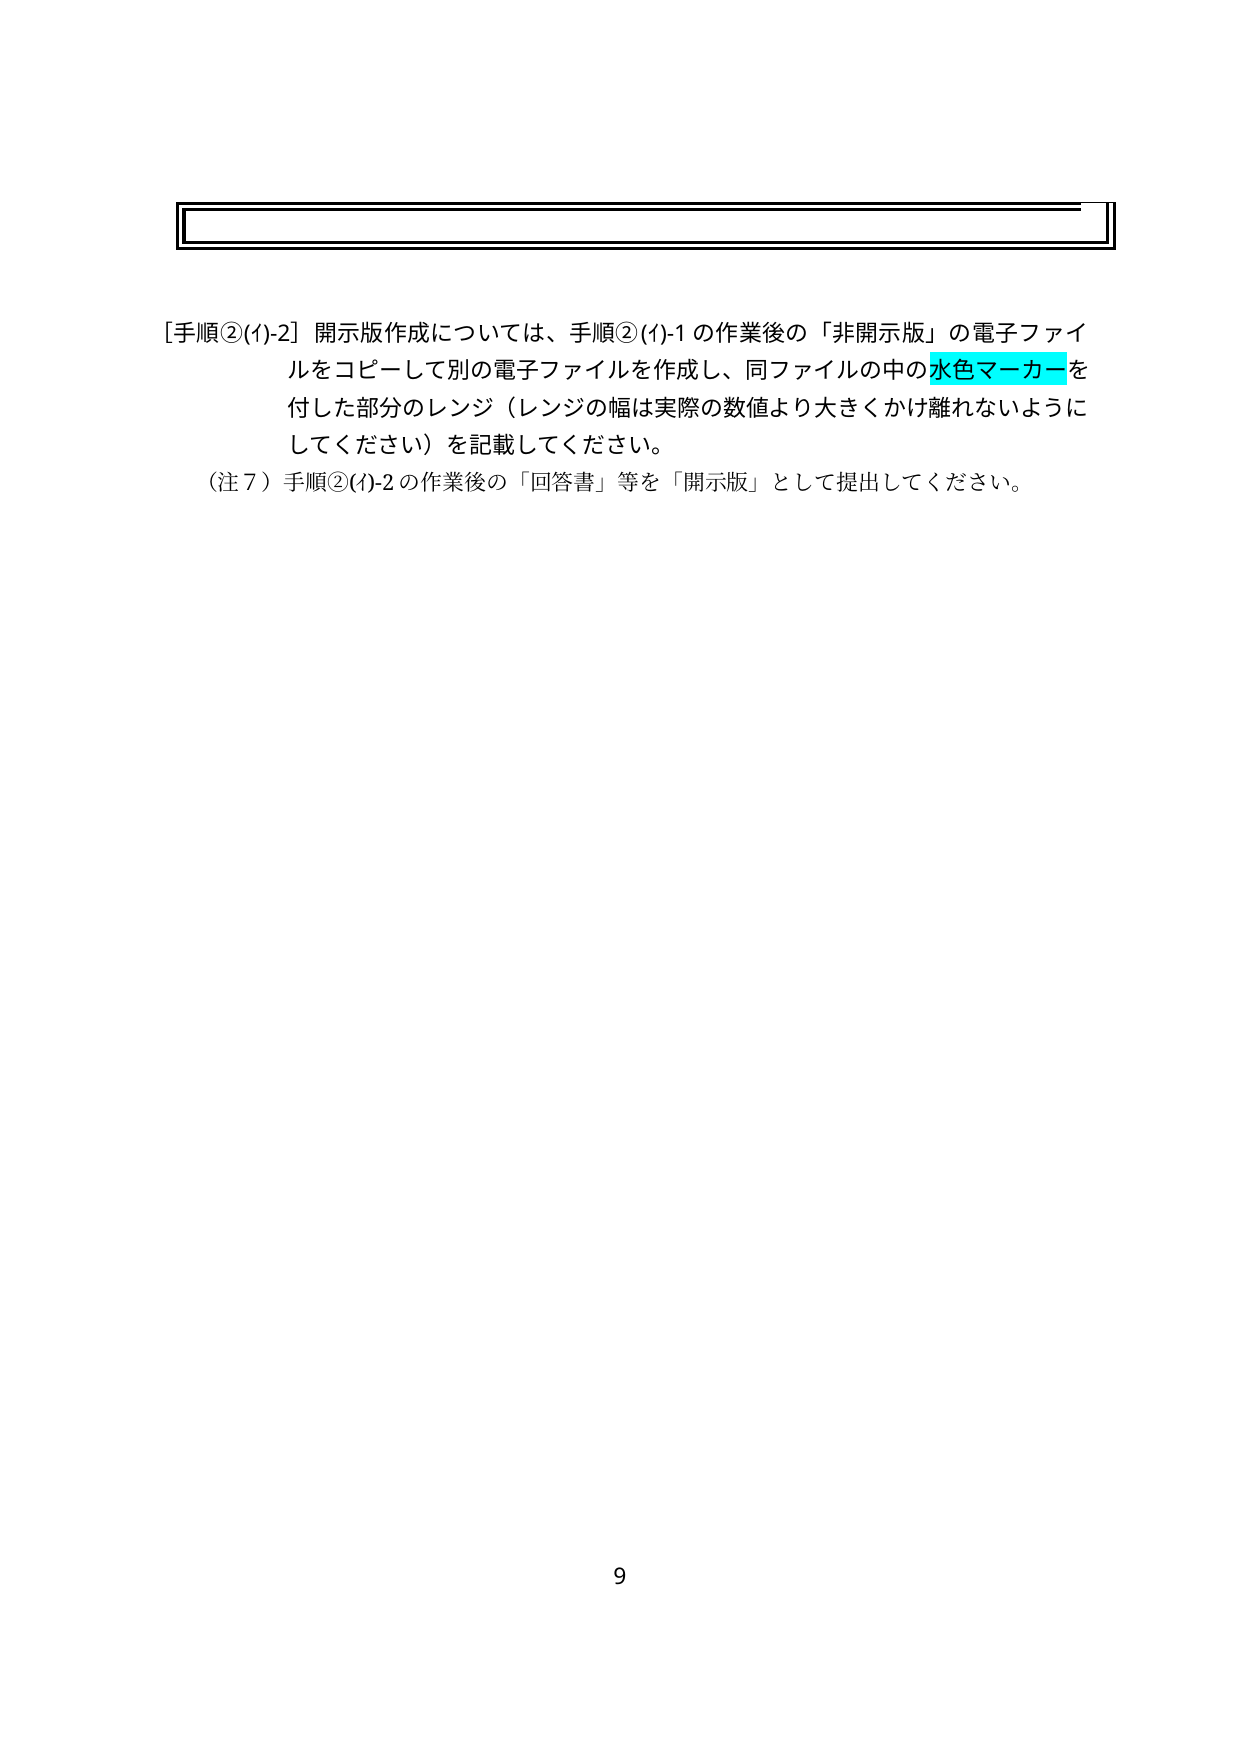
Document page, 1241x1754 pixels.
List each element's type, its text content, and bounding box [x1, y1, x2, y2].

text ［手順②(ｲ)-2］開示版作成については、手順②(ｲ)-1の作業後の「非開示版」の電子ファイルをコピーして別の電子ファイルを作成し、同ファイルの中の水色マーカーを付した部分のレンジ（レンジの幅は実際の数値より大きくかけ離れないようにしてください）を記載してください。 [150, 312, 1090, 462]
text （注７）手順②(ｲ)-2の作業後の「回答書」等を「開示版」として提出してください。 [196, 462, 1090, 500]
table_cell （出所）○○○ （単位）輸入額（円）、輸入量（キログラム） [181, 205, 1081, 241]
